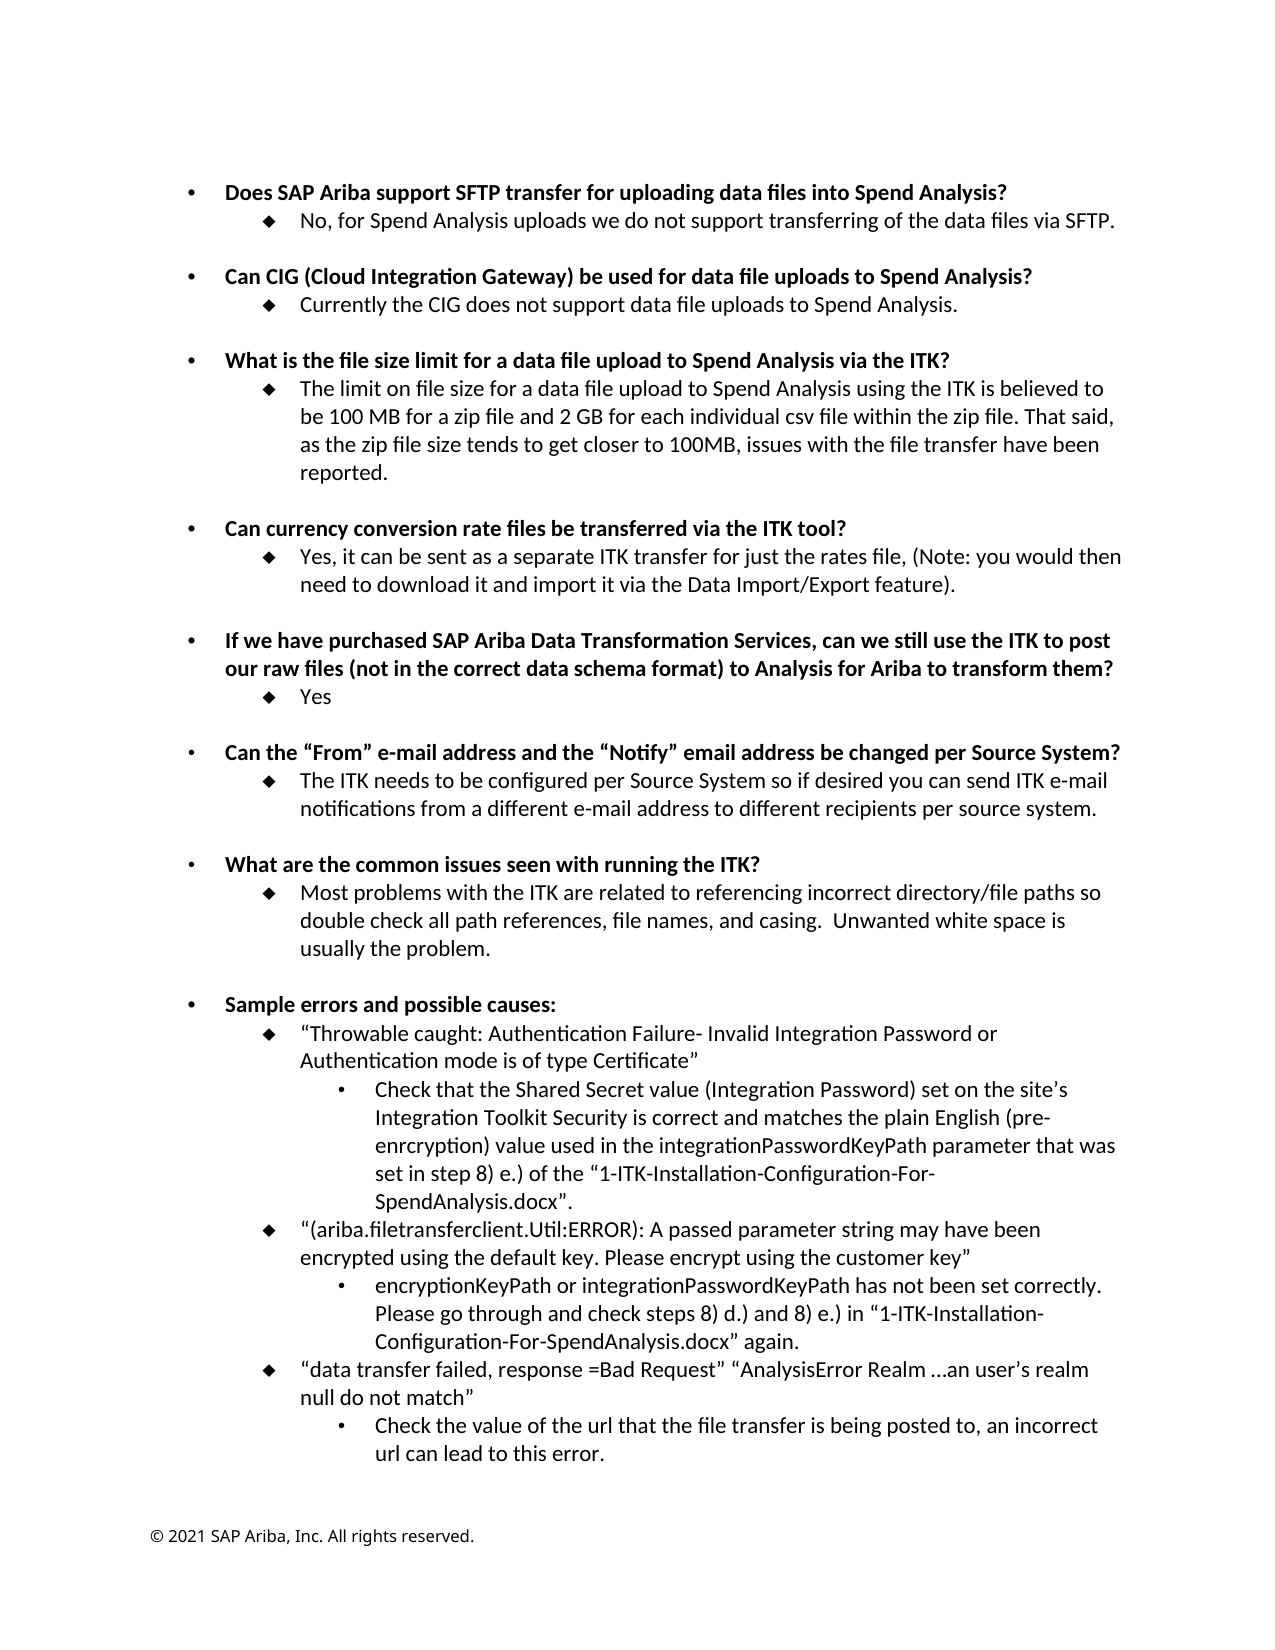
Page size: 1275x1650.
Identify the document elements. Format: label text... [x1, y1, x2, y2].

list Can currency conversion rate files be transferred via the ITK tool? [187, 514, 1125, 542]
list “(ariba.filetransferclient.Util:ERROR): A passed parameter string may have been encrypted using the default key. Please encrypt using the customer key” [262, 1215, 1125, 1271]
list Most problems with the ITK are related to referencing incorrect directory/file paths so double check all path references, file names, and casing. Unwanted white space is usually the problem. [262, 878, 1125, 963]
list What are the common issues seen with running the ITK? [187, 851, 1125, 878]
list No, for Spend Analysis uploads we do not support transferring of the data files via SFTP. [262, 206, 1125, 234]
list Check the value of the url that the file transfer is being posted to, an incorrect url can lead to this error. [337, 1411, 1125, 1467]
list Can CIG (Cloud Integration Gateway) be used for data file uploads to Spend Analysis? [187, 262, 1125, 290]
list “Throwable caught: Authentication Failure- Invalid Integration Password or Authentication mode is of type Certificate” [262, 1019, 1125, 1075]
list If we have purchased SAP Ariba Data Transformation Services, can we still use the ITK to post our raw files (not in the correct data schema format) to Analysis for Ariba to transform them? [187, 626, 1125, 682]
list Can the “From” e-mail address and the “Notify” email address be changed per Source System? [187, 738, 1125, 766]
list Sample errors and possible causes: [187, 991, 1125, 1019]
list The ITK needs to be configured per Source System so if desired you can send ITK e-mail notifications from a different e-mail address to different recipients per source system. [262, 766, 1125, 822]
list The limit on file size for a data file upload to Spend Analysis using the ITK is believed to be 100 MB for a zip file and 2 GB for each individual csv file within the zip file. That said, as the zip file size tends to get closer to 100MB, issues with the file transfer have been reported. [262, 374, 1125, 486]
list Yes, it can be sent as a separate ITK transfer for just the rates file, (Note: you would then need to download it and import it via the Data Import/Export feature). [262, 542, 1125, 598]
list What is the file size limit for a data file upload to Spend Analysis via the ITK? [187, 346, 1125, 374]
list Yes [262, 682, 1125, 710]
list “data transfer failed, response =Bad Request” “AnalysisError Realm …an user’s realm null do not match” [262, 1355, 1125, 1411]
list Does SAP Ariba support SFTP transfer for uploading data files into Spend Analysis? [187, 178, 1125, 206]
list Check that the Shared Secret value (Integration Password) set on the site’s Integration Toolkit Security is correct and matches the plain English (pre-enrcryption) value used in the integrationPasswordKeyPath parameter that was set in step 8) e.) of the “1-ITK-Installation-Configuration-For-SpendAnalysis.docx”. [337, 1075, 1125, 1215]
list encryptionKeyPath or integrationPasswordKeyPath has not been set correctly. Please go through and check steps 8) d.) and 8) e.) in “1-ITK-Installation-Configuration-For-SpendAnalysis.docx” again. [337, 1271, 1125, 1355]
list Currently the CIG does not support data file uploads to Spend Analysis. [262, 290, 1125, 318]
